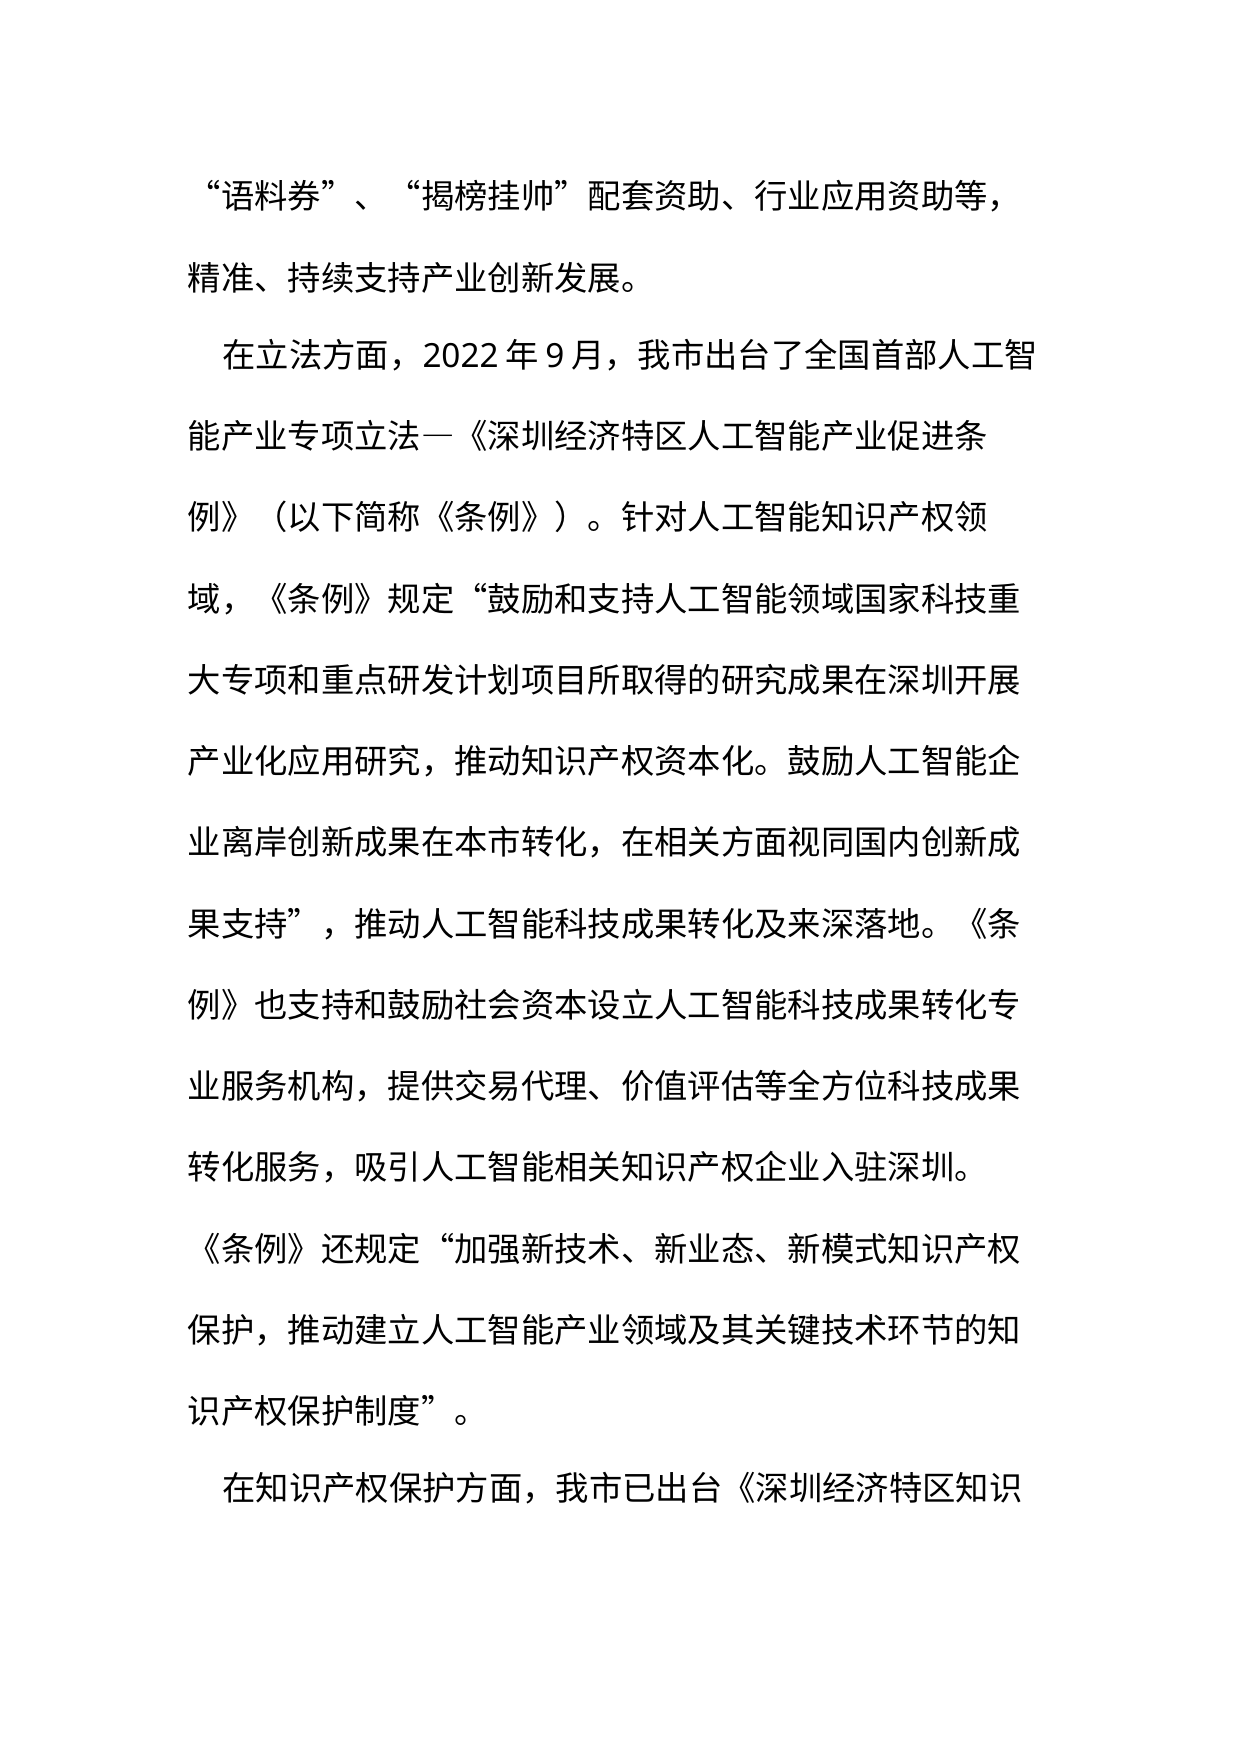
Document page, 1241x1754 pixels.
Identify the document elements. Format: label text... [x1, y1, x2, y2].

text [187, 162, 1053, 308]
text 在立法方面，2022年9月，我市出台了全国首部人工智能产业专项立法—《深圳经济特区人工智能产业促进条例》（以下简称《条例》）。针对人工智能知识产权领域，《条例》规定“鼓励和支持人工智能领域国家科技重大专项和重点研发计划项目所取得的研究成果在深圳开展产业化应用研究，推动知识产权资本化。鼓励人工智能企业离岸创新成果在本市转化，在相关方面视同国内创新成果支持”，推动人工智能科技成果转化及来深落地。《条例》也支持和鼓励社会资本设立人工智能科技成果转化专业服务机构，提供交易代理、价值评估等全方位科技成果转化服务，吸引人工智能相关知识产权企业入驻深圳。《条例》还规定“加强新技术、新业态、新模式知识产权保护，推动建立人工智能产业领域及其关键技术环节的知识产权保护制度”。 [187, 320, 1053, 1441]
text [187, 1453, 1053, 1518]
